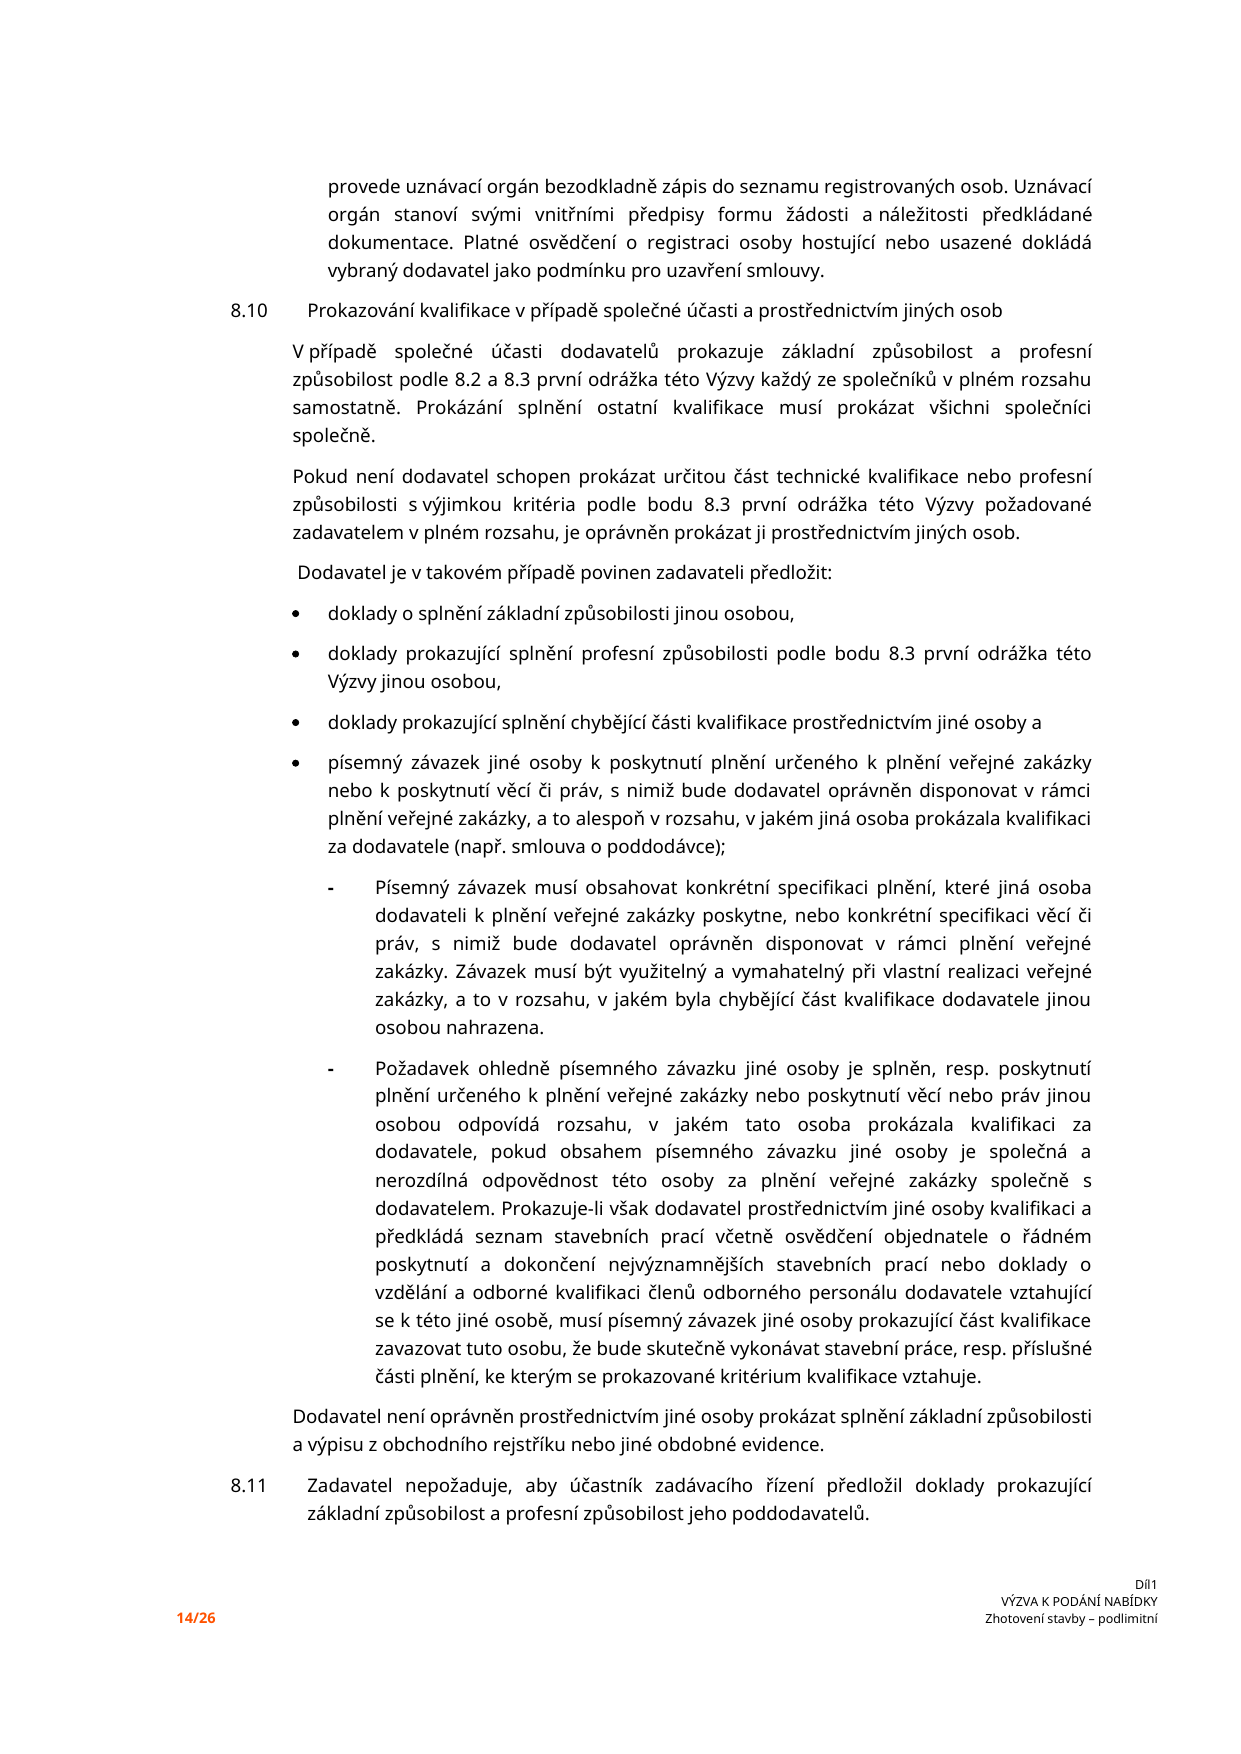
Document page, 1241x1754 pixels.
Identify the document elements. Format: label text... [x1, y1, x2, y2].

text písemný závazek jiné osoby k poskytnutí plnění určeného k plnění veřejné zakázky nebo k poskytnutí věcí či práv, s nimiž bude dodavatel oprávněn disponovat v rámci plnění veřejné zakázky, a to alespoň v rozsahu, v jakém jiná osoba prokázala kvalifikaci za dodavatele (např. smlouva o poddodávce); [292, 749, 1093, 859]
text Požadavek ohledně písemného závazku jiné osoby je splněn, resp. poskytnutí plnění určeného k plnění veřejné zakázky nebo poskytnutí věcí nebo práv jinou osobou odpovídá rozsahu, v jakém tato osoba prokázala kvalifikaci za dodavatele, pokud obsahem písemného závazku jiné osoby je společná a nerozdílná odpovědnost této osoby za plnění veřejné zakázky společně s dodavatelem. Prokazuje-li však dodavatel prostřednictvím jiné osoby kvalifikaci a předkládá seznam stavebních prací včetně osvědčení objednatele o řádném poskytnutí a dokončení nejvýznamnějších stavebních prací nebo doklady o vzdělání a odborné kvalifikaci členů odborného personálu dodavatele vztahující se k této jiné osobě, musí písemný závazek jiné osoby prokazující část kvalifikace zavazovat tuto osobu, že bude skutečně vykonávat stavební práce, resp. příslušné části plnění, ke kterým se prokazované kritérium kvalifikace vztahuje. [328, 1055, 1093, 1388]
text doklady o splnění základní způsobilosti jinou osobou, [292, 600, 1093, 626]
text Dodavatel není oprávněn prostřednictvím jiné osoby prokázat splnění základní způsobilosti a výpisu z obchodního rejstříku nebo jiné obdobné evidence. [292, 1403, 1093, 1457]
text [292, 173, 1093, 283]
text Dodavatel je v takovém případě povinen zadavateli předložit: [292, 559, 1093, 585]
text Pokud není dodavatel schopen prokázat určitou část technické kvalifikace nebo profesní způsobilosti s výjimkou kritéria podle bodu 8.3 první odrážka této Výzvy požadované zadavatelem v plném rozsahu, je oprávněn prokázat ji prostřednictvím jiných osob. [292, 463, 1093, 544]
text doklady prokazující splnění profesní způsobilosti podle bodu 8.3 první odrážka této Výzvy jinou osobou, [292, 641, 1093, 694]
text V případě společné účasti dodavatelů prokazuje základní způsobilost a profesní způsobilost podle 8.2 a 8.3 první odrážka této Výzvy každý ze společníků v plném rozsahu samostatně. Prokázání splnění ostatní kvalifikace musí prokázat všichni společníci společně. [292, 338, 1093, 448]
text Prokazování kvalifikace v případě společné účasti a prostřednictvím jiných osob [230, 298, 1093, 323]
text Zadavatel nepožaduje, aby účastník zadávacího řízení předložil doklady prokazující základní způsobilost a profesní způsobilost jeho poddodavatelů. [230, 1472, 1093, 1526]
text doklady prokazující splnění chybějící části kvalifikace prostřednictvím jiné osoby a [292, 709, 1093, 734]
text Písemný závazek musí obsahovat konkrétní specifikaci plnění, které jiná osoba dodavateli k plnění veřejné zakázky poskytne, nebo konkrétní specifikaci věcí či práv, s nimiž bude dodavatel oprávněn disponovat v rámci plnění veřejné zakázky. Závazek musí být využitelný a vymahatelný při vlastní realizaci veřejné zakázky, a to v rozsahu, v jakém byla chybějící část kvalifikace dodavatele jinou osobou nahrazena. [328, 874, 1093, 1040]
